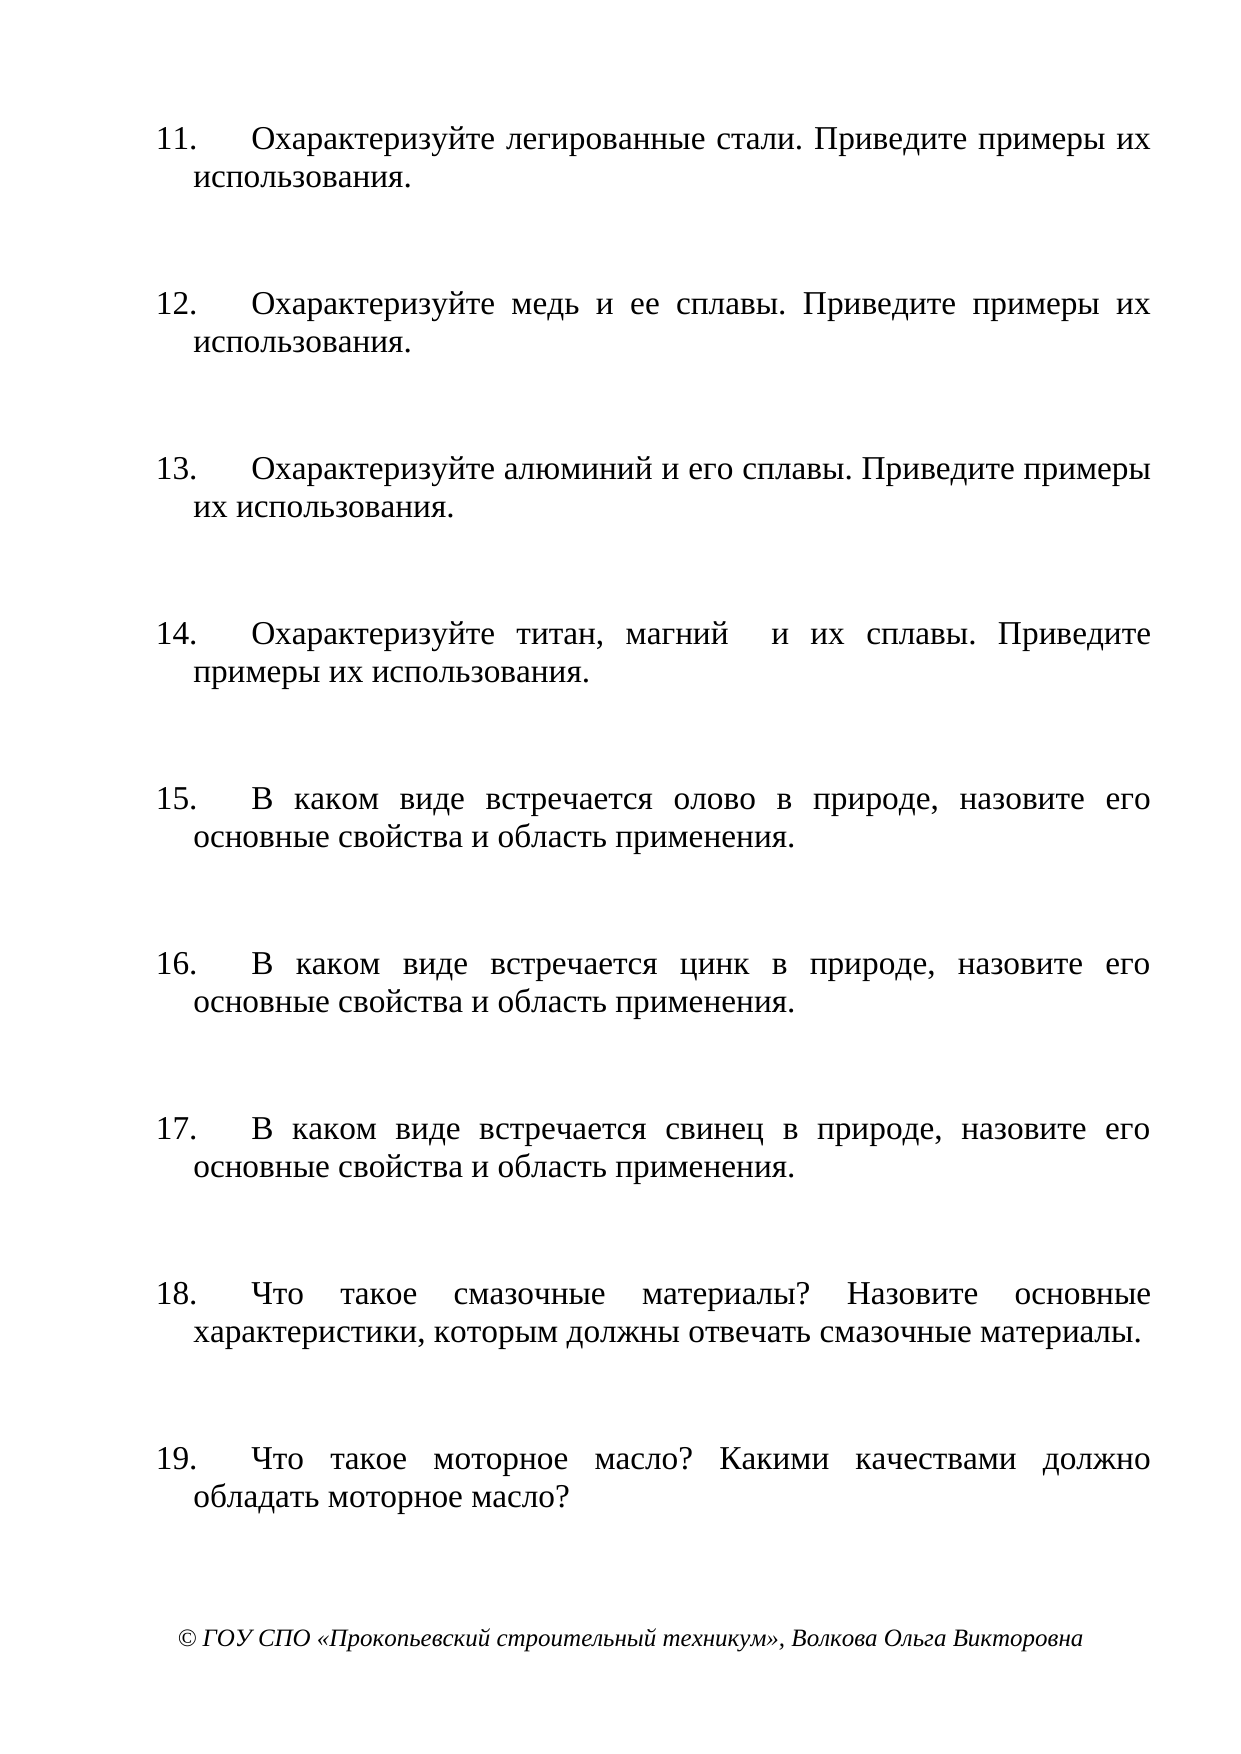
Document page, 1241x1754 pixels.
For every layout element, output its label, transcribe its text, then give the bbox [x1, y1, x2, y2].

list Что такое смазочные материалы? Назовите основные характеристики, которым должны отвечать смазочные материалы. [156, 1273, 1152, 1350]
list В каком виде встречается олово в природе, назовите его основные свойства и область применения. [156, 778, 1152, 855]
list Что такое моторное масло? Какими качествами должно обладать моторное масло? [156, 1438, 1152, 1515]
list Охарактеризуйте легированные стали. Приведите примеры их использования. [156, 118, 1152, 195]
list В каком виде встречается свинец в природе, назовите его основные свойства и область применения. [156, 1108, 1152, 1185]
list Охарактеризуйте титан, магний и их сплавы. Приведите примеры их использования. [156, 613, 1152, 690]
list В каком виде встречается цинк в природе, назовите его основные свойства и область применения. [156, 943, 1152, 1020]
list Охарактеризуйте медь и ее сплавы. Приведите примеры их использования. [156, 283, 1152, 360]
list Охарактеризуйте алюминий и его сплавы. Приведите примеры их использования. [156, 448, 1152, 525]
